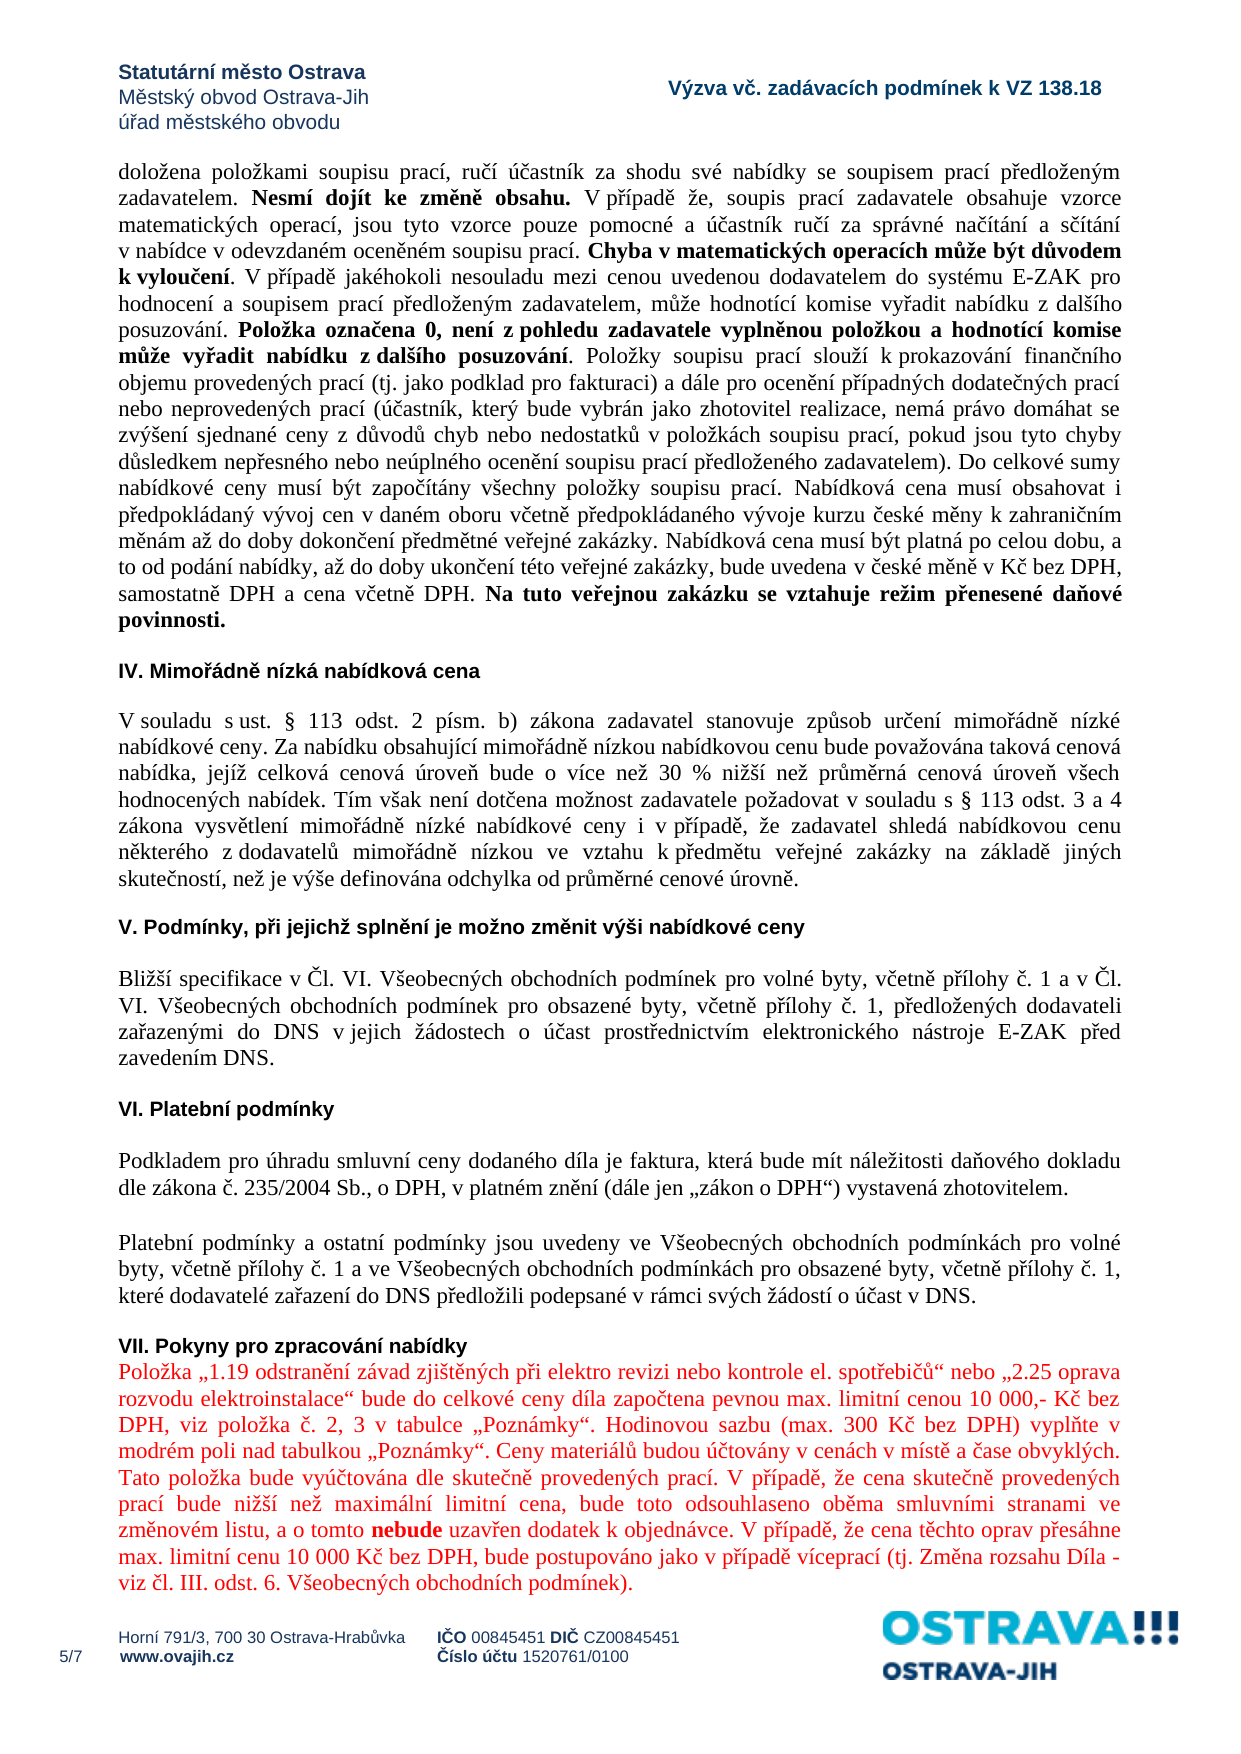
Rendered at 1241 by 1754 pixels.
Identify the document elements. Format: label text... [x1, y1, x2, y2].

text Položka „1.19 odstranění závad zjištěných při elektro revizi nebo kontrole el. spotřebičů“ nebo „2.25 oprava rozvodu elektroinstalace“ bude do celkové ceny díla započtena pevnou max. limitní cenou 10 000,- Kč bez DPH, viz položka č. 2, 3 v tabulce „Poznámky“. Hodinovou sazbu (max. 300 Kč bez DPH) vyplňte v modrém poli nad tabulkou „Poznámky“. Ceny materiálů budou účtovány v cenách v místě a čase obvyklých. Tato položka bude vyúčtována dle skutečně provedených prací. V případě, že cena skutečně provedených prací bude nižší než maximální limitní cena, bude toto odsouhlaseno oběma smluvními stranami ve změnovém listu, a o tomto nebude uzavřen dodatek k objednávce. V případě, že cena těchto oprav přesáhne max. limitní cenu 10 000 Kč bez DPH, bude postupováno jako v případě víceprací (tj. Změna rozsahu Díla - viz čl. III. odst. 6. Všeobecných obchodních podmínek). [118, 1358, 1122, 1596]
text Bližší specifikace v Čl. VI. Všeobecných obchodních podmínek pro volné byty, včetně přílohy č. 1 a v Čl. VI. Všeobecných obchodních podmínek pro obsazené byty, včetně přílohy č. 1, předložených dodavateli zařazenými do DNS v jejich žádostech o účast prostřednictvím elektronického nástroje E-ZAK před zavedením DNS. [118, 965, 1122, 1071]
text VI. Platební podmínky [118, 1097, 1122, 1121]
picture [882, 1611, 1179, 1680]
text V. Podmínky, při jejichž splnění je možno změnit výši nabídkové ceny [118, 915, 1122, 939]
text IV. Mimořádně nízká nabídková cena [118, 659, 1122, 683]
text VII. Pokyny pro zpracování nabídky [118, 1334, 1122, 1358]
text V souladu s ust. § 113 odst. 2 písm. b) zákona zadavatel stanovuje způsob určení mimořádně nízké nabídkové ceny. Za nabídku obsahující mimořádně nízkou nabídkovou cenu bude považována taková cenová nabídka, jejíž celková cenová úroveň bude o více než 30 % nižší než průměrná cenová úroveň všech hodnocených nabídek. Tím však není dotčena možnost zadavatele požadovat v souladu s § 113 odst. 3 a 4 zákona vysvětlení mimořádně nízké nabídkové ceny i v případě, že zadavatel shledá nabídkovou cenu některého z dodavatelů mimořádně nízkou ve vztahu k předmětu veřejné zakázky na základě jiných skutečností, než je výše definována odchylka od průměrné cenové úrovně. [118, 707, 1122, 891]
text Podkladem pro úhradu smluvní ceny dodaného díla je faktura, která bude mít náležitosti daňového dokladu dle zákona č. 235/2004 Sb., o DPH, v platném znění (dále jen „zákon o DPH“) vystavená zhotovitelem. [118, 1147, 1122, 1200]
text Platební podmínky a ostatní podmínky jsou uvedeny ve Všeobecných obchodních podmínkách pro volné byty, včetně přílohy č. 1 a ve Všeobecných obchodních podmínkách pro obsazené byty, včetně přílohy č. 1, které dodavatelé zařazení do DNS předložili podepsané v rámci svých žádostí o účast v DNS. [118, 1229, 1122, 1308]
